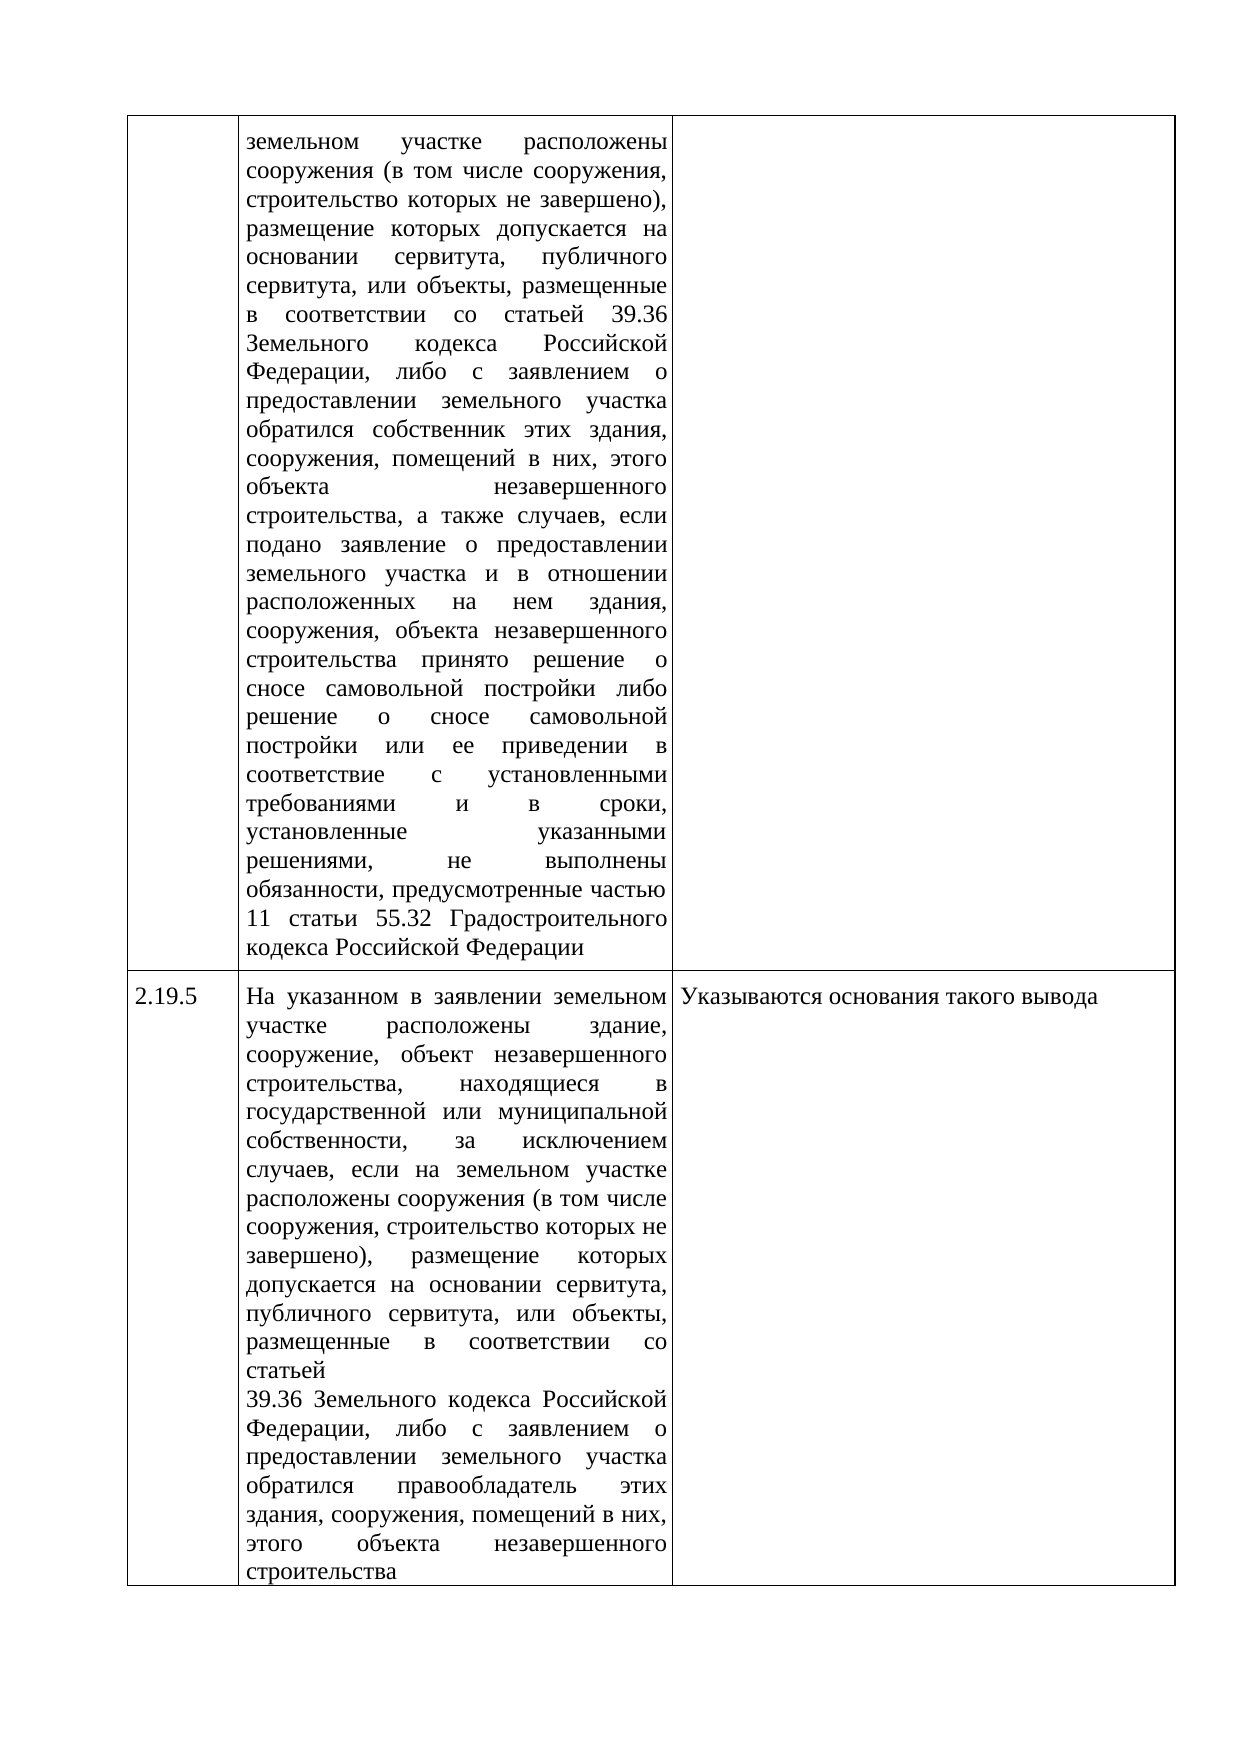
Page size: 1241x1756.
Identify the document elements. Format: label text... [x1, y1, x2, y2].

table_cell Указываются основания такого вывода [673, 971, 1174, 1585]
table_cell 2.19.5 [128, 971, 238, 1585]
table_header [128, 116, 238, 970]
table_cell На указанном в заявлении земельном участке расположены здание, сооружение, объект незавершенного строительства, находящиеся в государственной или муниципальной собственности, за исключением случаев, если на земельном участке расположены сооружения (в том числе сооружения, строительство которых не завершено), размещение которых допускается на основании сервитута, публичного сервитута, или объекты, размещенные в соответствии со статьей 39.36 Земельного кодекса Российской Федерации, либо с заявлением о предоставлении земельного участка обратился правообладатель этих здания, сооружения, помещений в них, этого объекта незавершенного строительства [239, 971, 672, 1585]
table_header [673, 116, 1174, 970]
table_header земельном участке расположены сооружения (в том числе сооружения, строительство которых не завершено), размещение которых допускается на основании сервитута, публичного сервитута, или объекты, размещенные в соответствии со статьей 39.36 Земельного кодекса Российской Федерации, либо с заявлением о предоставлении земельного участка обратился собственник этих здания, сооружения, помещений в них, этого объекта незавершенного строительства, а также случаев, если подано заявление о предоставлении земельного участка и в отношении расположенных на нем здания, сооружения, объекта незавершенного строительства принято решение о сносе самовольной постройки либо решение о сносе самовольной постройки или ее приведении в соответствие с установленными требованиями и в сроки, установленные указанными решениями, не выполнены обязанности, предусмотренные частью 11 статьи 55.32 Градостроительного кодекса Российской Федерации [239, 116, 672, 970]
